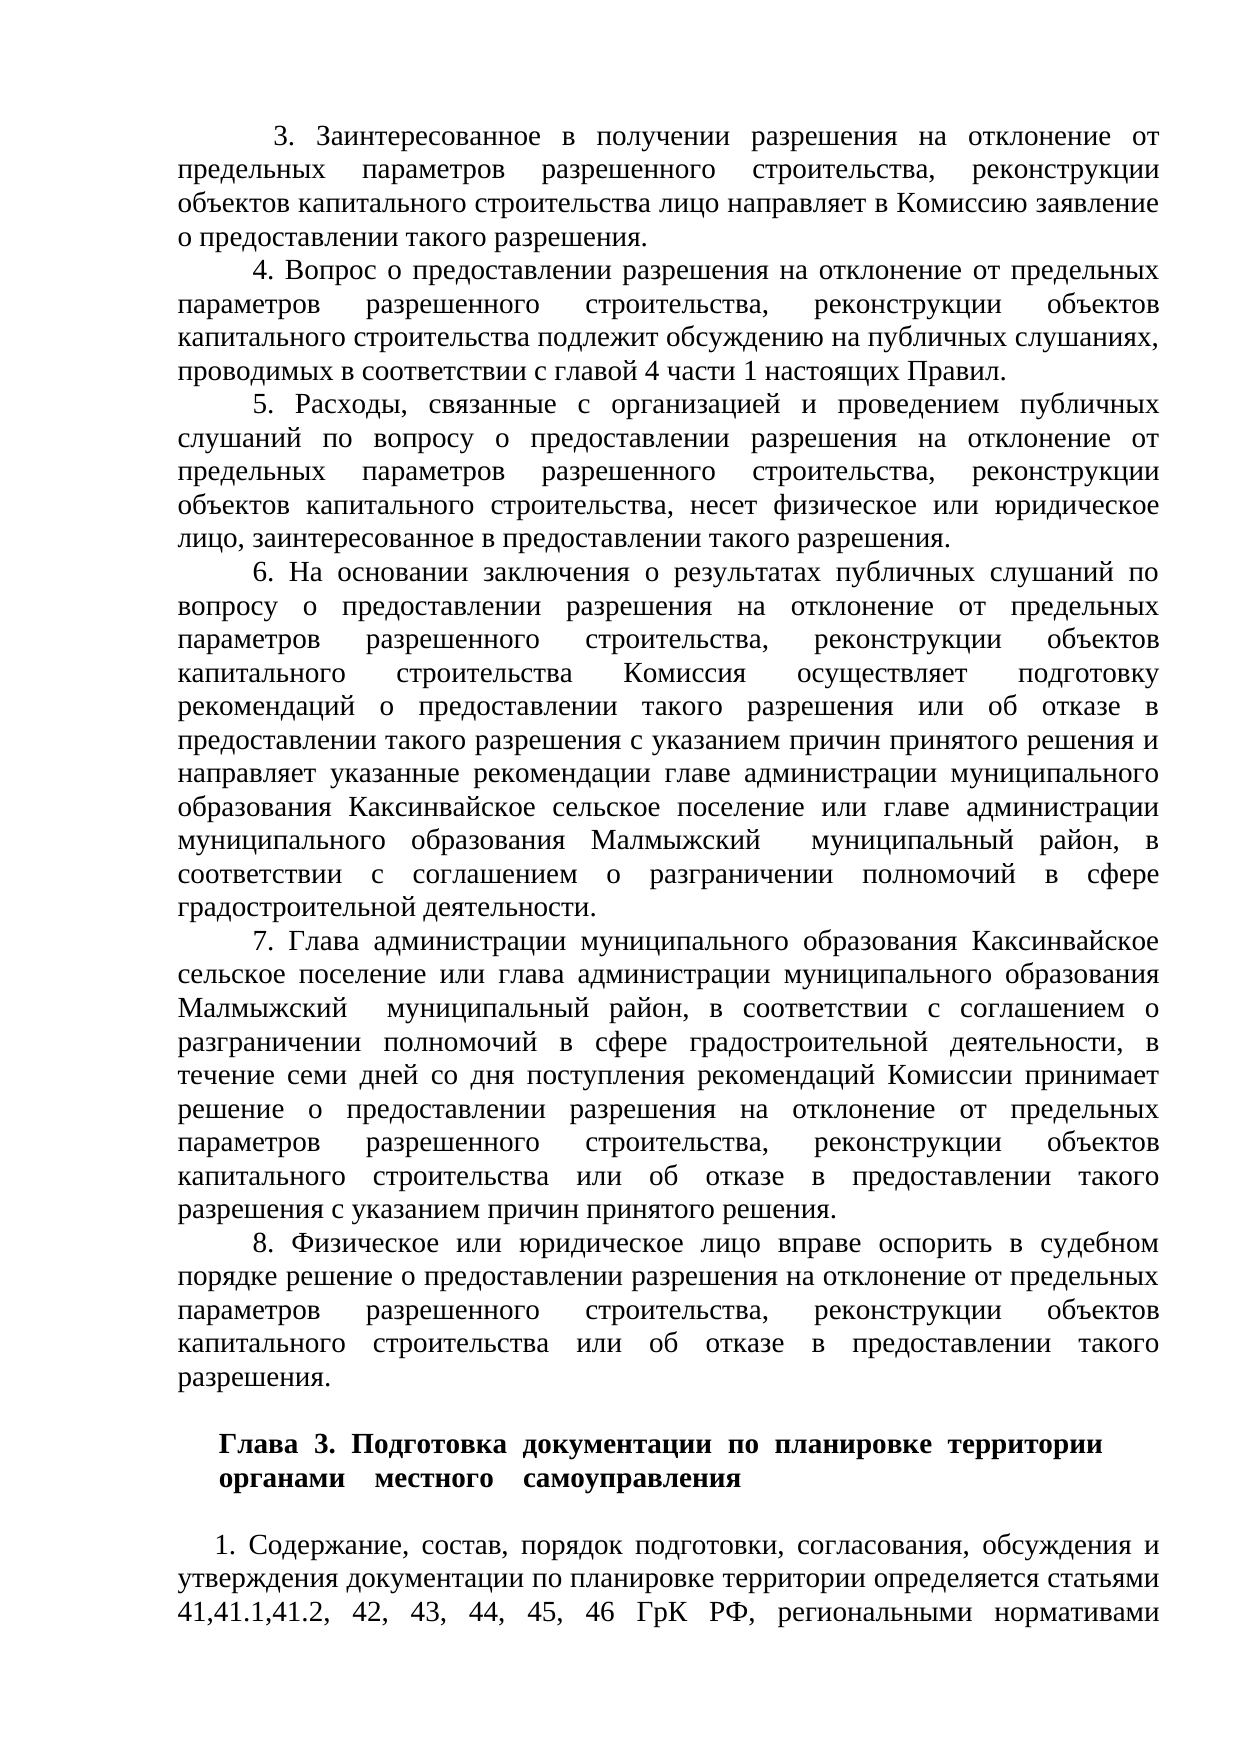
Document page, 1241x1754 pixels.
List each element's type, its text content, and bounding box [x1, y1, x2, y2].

text 3. Заинтересованное в получении разрешения на отклонение от предельных параметров разрешенного строительства, реконструкции объектов капитального строительства лицо направляет в Комиссию заявление о предоставлении такого разрешения. [177, 118, 1160, 252]
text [177, 1527, 1160, 1627]
text 8. Физическое или юридическое лицо вправе оспорить в судебном порядке решение о предоставлении разрешения на отклонение от предельных параметров разрешенного строительства, реконструкции объектов капитального строительства или об отказе в предоставлении такого разрешения. [177, 1225, 1160, 1393]
text 7. Глава администрации муниципального образования Каксинвайское сельское поселение или глава администрации муниципального образования Малмыжский муниципальный район, в соответствии с соглашением о разграничении полномочий в сфере градостроительной деятельности, в течение семи дней со дня поступления рекомендаций Комиссии принимает решение о предоставлении разрешения на отклонение от предельных параметров разрешенного строительства, реконструкции объектов капитального строительства или об отказе в предоставлении такого разрешения с указанием причин принятого решения. [177, 923, 1160, 1225]
text 5. Расходы, связанные с организацией и проведением публичных слушаний по вопросу о предоставлении разрешения на отклонение от предельных параметров разрешенного строительства, реконструкции объектов капитального строительства, несет физическое или юридическое лицо, заинтересованное в предоставлении такого разрешения. [177, 386, 1160, 554]
text 4. Вопрос о предоставлении разрешения на отклонение от предельных параметров разрешенного строительства, реконструкции объектов капитального строительства подлежит обсуждению на публичных слушаниях, проводимых в соответствии с главой 4 части 1 настоящих Правил. [177, 252, 1160, 386]
text 6. На основании заключения о результатах публичных слушаний по вопросу о предоставлении разрешения на отклонение от предельных параметров разрешенного строительства, реконструкции объектов капитального строительства Комиссия осуществляет подготовку рекомендаций о предоставлении такого разрешения или об отказе в предоставлении такого разрешения с указанием причин принятого решения и направляет указанные рекомендации главе администрации муниципального образования Каксинвайское сельское поселение или главе администрации муниципального образования Малмыжский муниципальный район, в соответствии с соглашением о разграничении полномочий в сфере градостроительной деятельности. [177, 554, 1160, 923]
subtitle Глава 3. Подготовка документации по планировке территории органами местного самоуправления [218, 1426, 1104, 1493]
